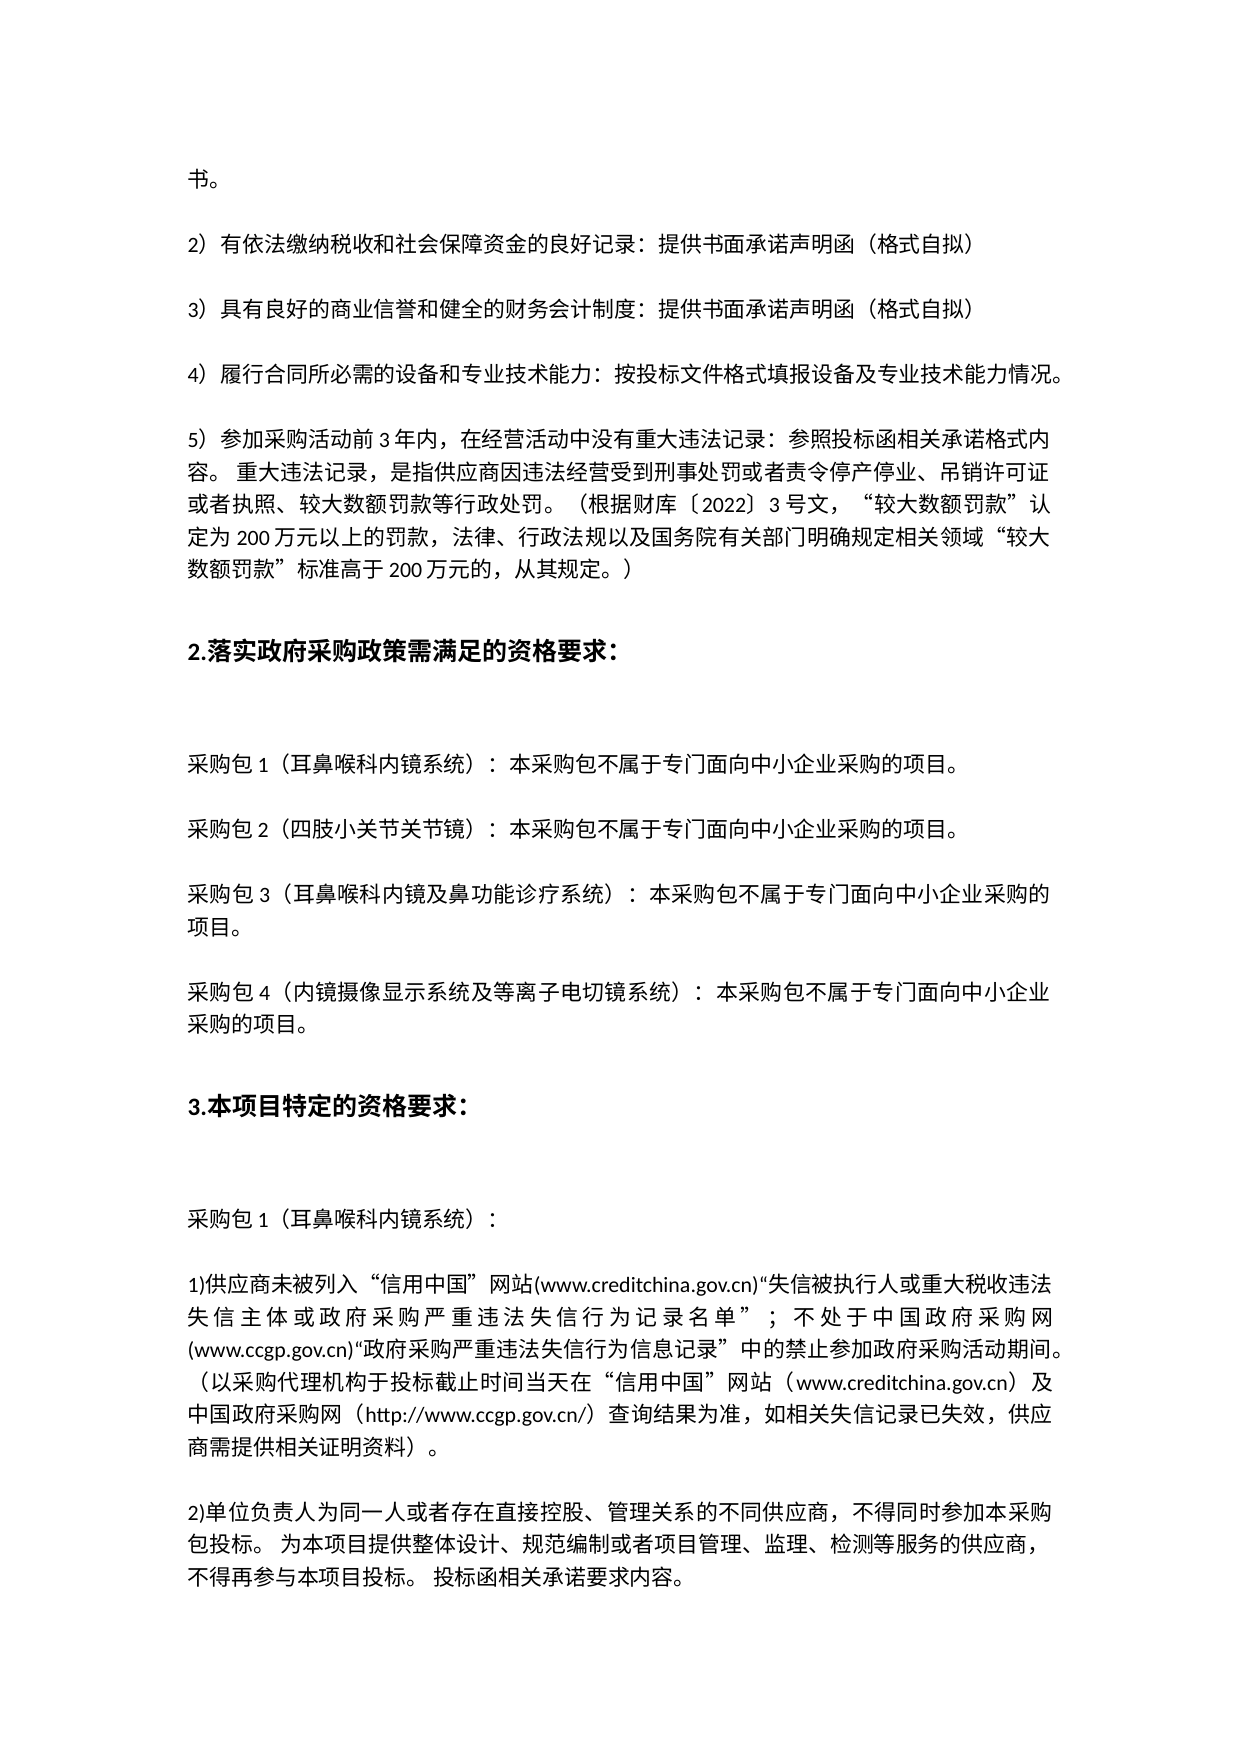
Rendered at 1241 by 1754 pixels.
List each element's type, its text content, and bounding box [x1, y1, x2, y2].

text 2）有依法缴纳税收和社会保障资金的良好记录：提供书面承诺声明函（格式自拟） [187, 227, 1053, 259]
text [187, 162, 1053, 194]
text 3）具有良好的商业信誉和健全的财务会计制度：提供书面承诺声明函（格式自拟） [187, 292, 1053, 324]
text 5）参加采购活动前3年内，在经营活动中没有重大违法记录：参照投标函相关承诺格式内容。 重大违法记录，是指供应商因违法经营受到刑事处罚或者责令停产停业、吊销许可证或者执照、较大数额罚款等行政处罚。（根据财库〔2022〕3号文，“较大数额罚款”认定为200万元以上的罚款，法律、行政法规以及国务院有关部门明确规定相关领域“较大数额罚款”标准高于200万元的，从其规定。） [187, 422, 1053, 584]
text 2)单位负责人为同一人或者存在直接控股、管理关系的不同供应商，不得同时参加本采购包投标。 为本项目提供整体设计、规范编制或者项目管理、监理、检测等服务的供应商，不得再参与本项目投标。 投标函相关承诺要求内容。 [187, 1494, 1053, 1592]
text 采购包2（四肢小关节关节镜）：本采购包不属于专门面向中小企业采购的项目。 [187, 812, 1053, 844]
text 3.本项目特定的资格要求： [187, 1072, 1053, 1137]
text 采购包3（耳鼻喉科内镜及鼻功能诊疗系统）：本采购包不属于专门面向中小企业采购的项目。 [187, 877, 1053, 942]
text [187, 1267, 1053, 1462]
text 采购包1（耳鼻喉科内镜系统）： [187, 1202, 1053, 1234]
text 采购包1（耳鼻喉科内镜系统）：本采购包不属于专门面向中小企业采购的项目。 [187, 747, 1053, 779]
text 2.落实政府采购政策需满足的资格要求： [187, 617, 1053, 682]
text 采购包4（内镜摄像显示系统及等离子电切镜系统）：本采购包不属于专门面向中小企业采购的项目。 [187, 974, 1053, 1039]
text 4）履行合同所必需的设备和专业技术能力：按投标文件格式填报设备及专业技术能力情况。 [187, 357, 1053, 389]
